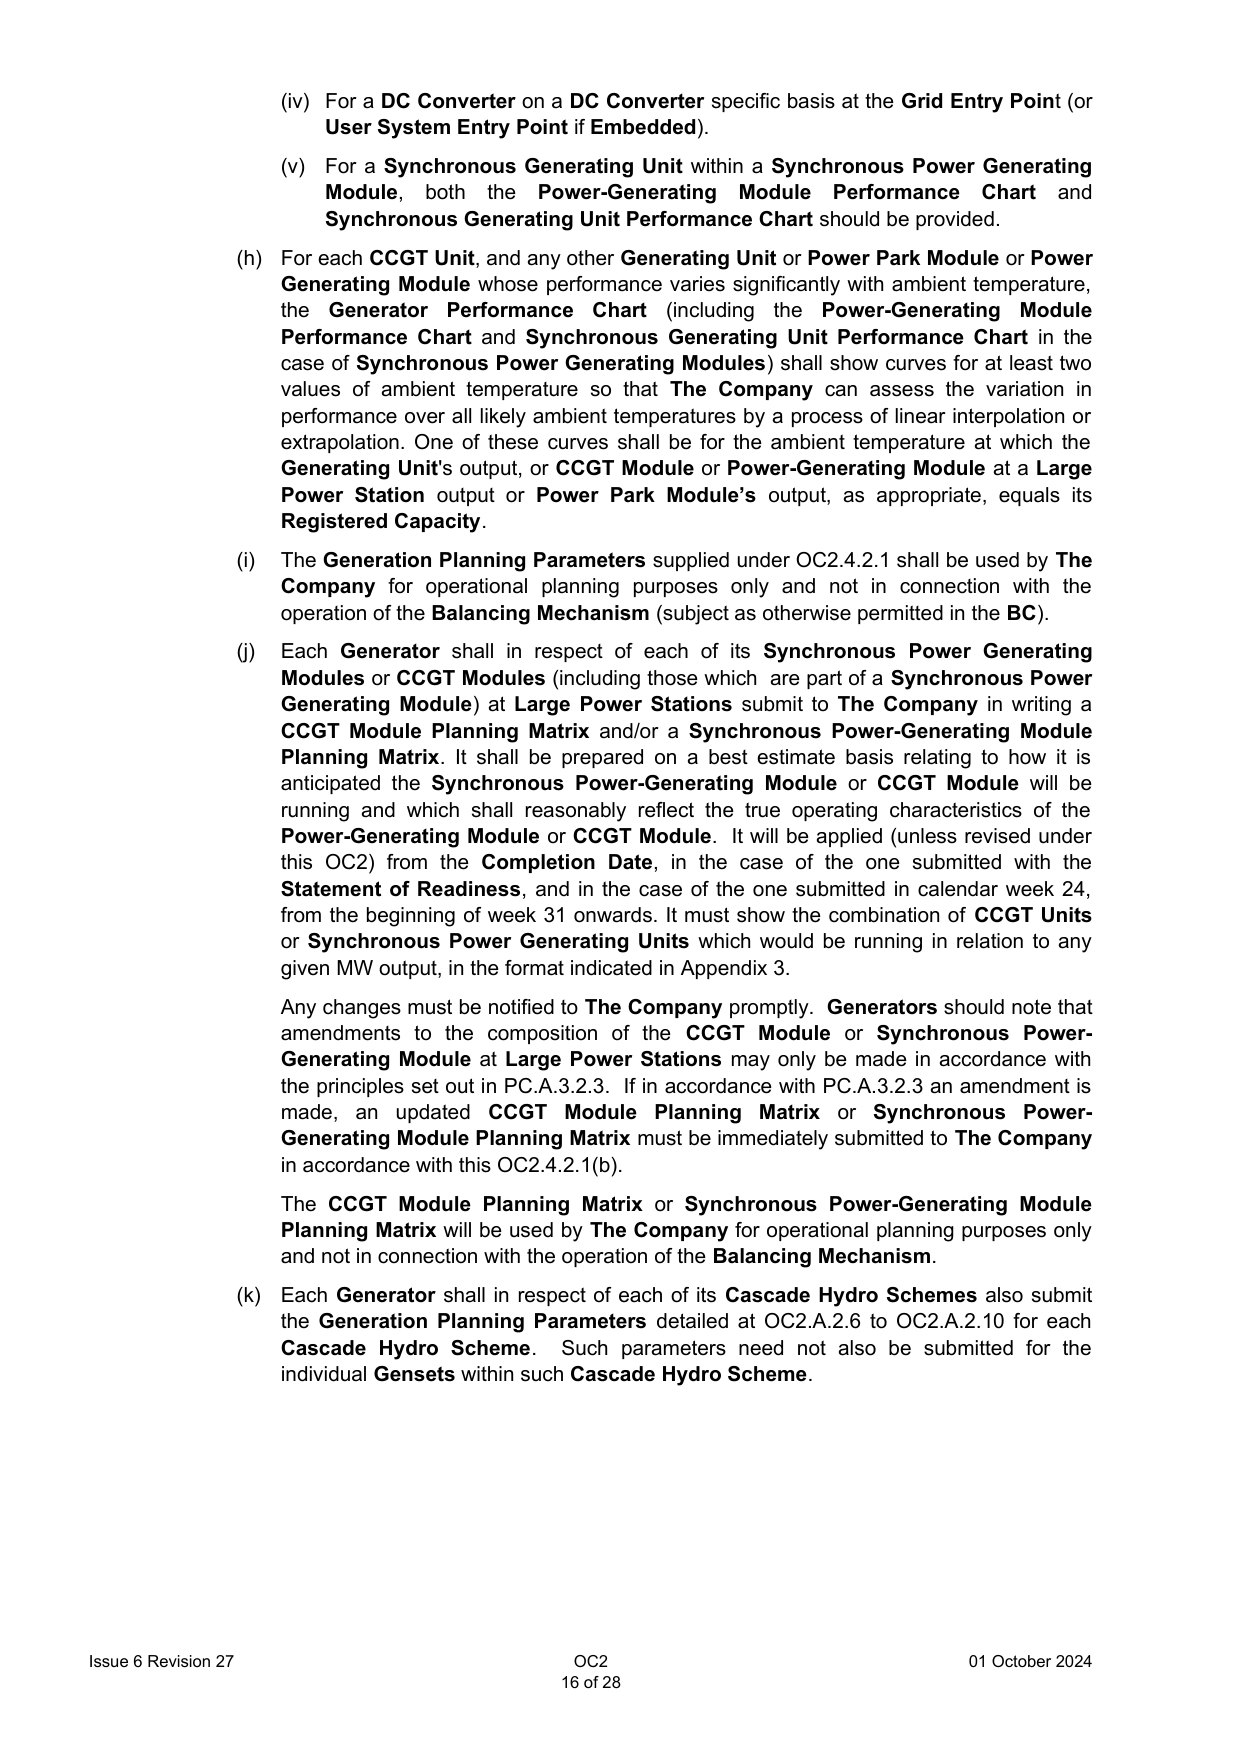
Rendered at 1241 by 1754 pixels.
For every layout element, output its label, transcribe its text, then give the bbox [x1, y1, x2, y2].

text (k) Each Generator shall in respect of each of its Cascade Hydro Schemes also submit the Generation Planning Parameters detailed at OC2.A.2.6 to OC2.A.2.10 for each Cascade Hydro Scheme. Such parameters need not also be submitted for the individual Gensets within such Cascade Hydro Scheme. [236, 1283, 1092, 1386]
text The CCGT Module Planning Matrix or Synchronous Power-Generating Module Planning Matrix will be used by The Company for operational planning purposes only and not in connection with the operation of the Balancing Mechanism. [236, 1191, 1092, 1268]
text (h) For each CCGT Unit, and any other Generating Unit or Power Park Module or Power Generating Module whose performance varies significantly with ambient temperature, the Generator Performance Chart (including the Power-Generating Module Performance Chart and Synchronous Generating Unit Performance Chart in the case of Synchronous Power Generating Modules) shall show curves for at least two values of ambient temperature so that The Company can assess the variation in performance over all likely ambient temperatures by a process of linear interpolation or extrapolation. One of these curves shall be for the ambient temperature at which the Generating Unit's output, or CCGT Module or Power-Generating Module at a Large Power Station output or Power Park Module’s output, as appropriate, equals its Registered Capacity. [236, 245, 1092, 533]
text Any changes must be notified to The Company promptly. Generators should note that amendments to the composition of the CCGT Module or Synchronous Power-Generating Module at Large Power Stations may only be made in accordance with the principles set out in PC.A.3.2.3. If in accordance with PC.A.3.2.3 an amendment is made, an updated CCGT Module Planning Matrix or Synchronous Power-Generating Module Planning Matrix must be immediately submitted to The Company in accordance with this OC2.4.2.1(b). [236, 994, 1092, 1177]
text (v) For a Synchronous Generating Unit within a Synchronous Power Generating Module, both the Power-Generating Module Performance Chart and Synchronous Generating Unit Performance Chart should be provided. [281, 154, 1092, 231]
text (i) The Generation Planning Parameters supplied under OC2.4.2.1 shall be used by The Company for operational planning purposes only and not in connection with the operation of the Balancing Mechanism (subject as otherwise permitted in the BC). [236, 548, 1092, 624]
text (iv) For a DC Converter on a DC Converter specific basis at the Grid Entry Point (or User System Entry Point if Embedded). [281, 89, 1092, 139]
text (j) Each Generator shall in respect of each of its Synchronous Power Generating Modules or CCGT Modules (including those which are part of a Synchronous Power Generating Module) at Large Power Stations submit to The Company in writing a CCGT Module Planning Matrix and/or a Synchronous Power-Generating Module Planning Matrix. It shall be prepared on a best estimate basis relating to how it is anticipated the Synchronous Power-Generating Module or CCGT Module will be running and which shall reasonably reflect the true operating characteristics of the Power-Generating Module or CCGT Module. It will be applied (unless revised under this OC2) from the Completion Date, in the case of the one submitted with the Statement of Readiness, and in the case of the one submitted in calendar week 24, from the beginning of week 31 onwards. It must show the combination of CCGT Units or Synchronous Power Generating Units which would be running in relation to any given MW output, in the format indicated in Appendix 3. [236, 639, 1092, 979]
